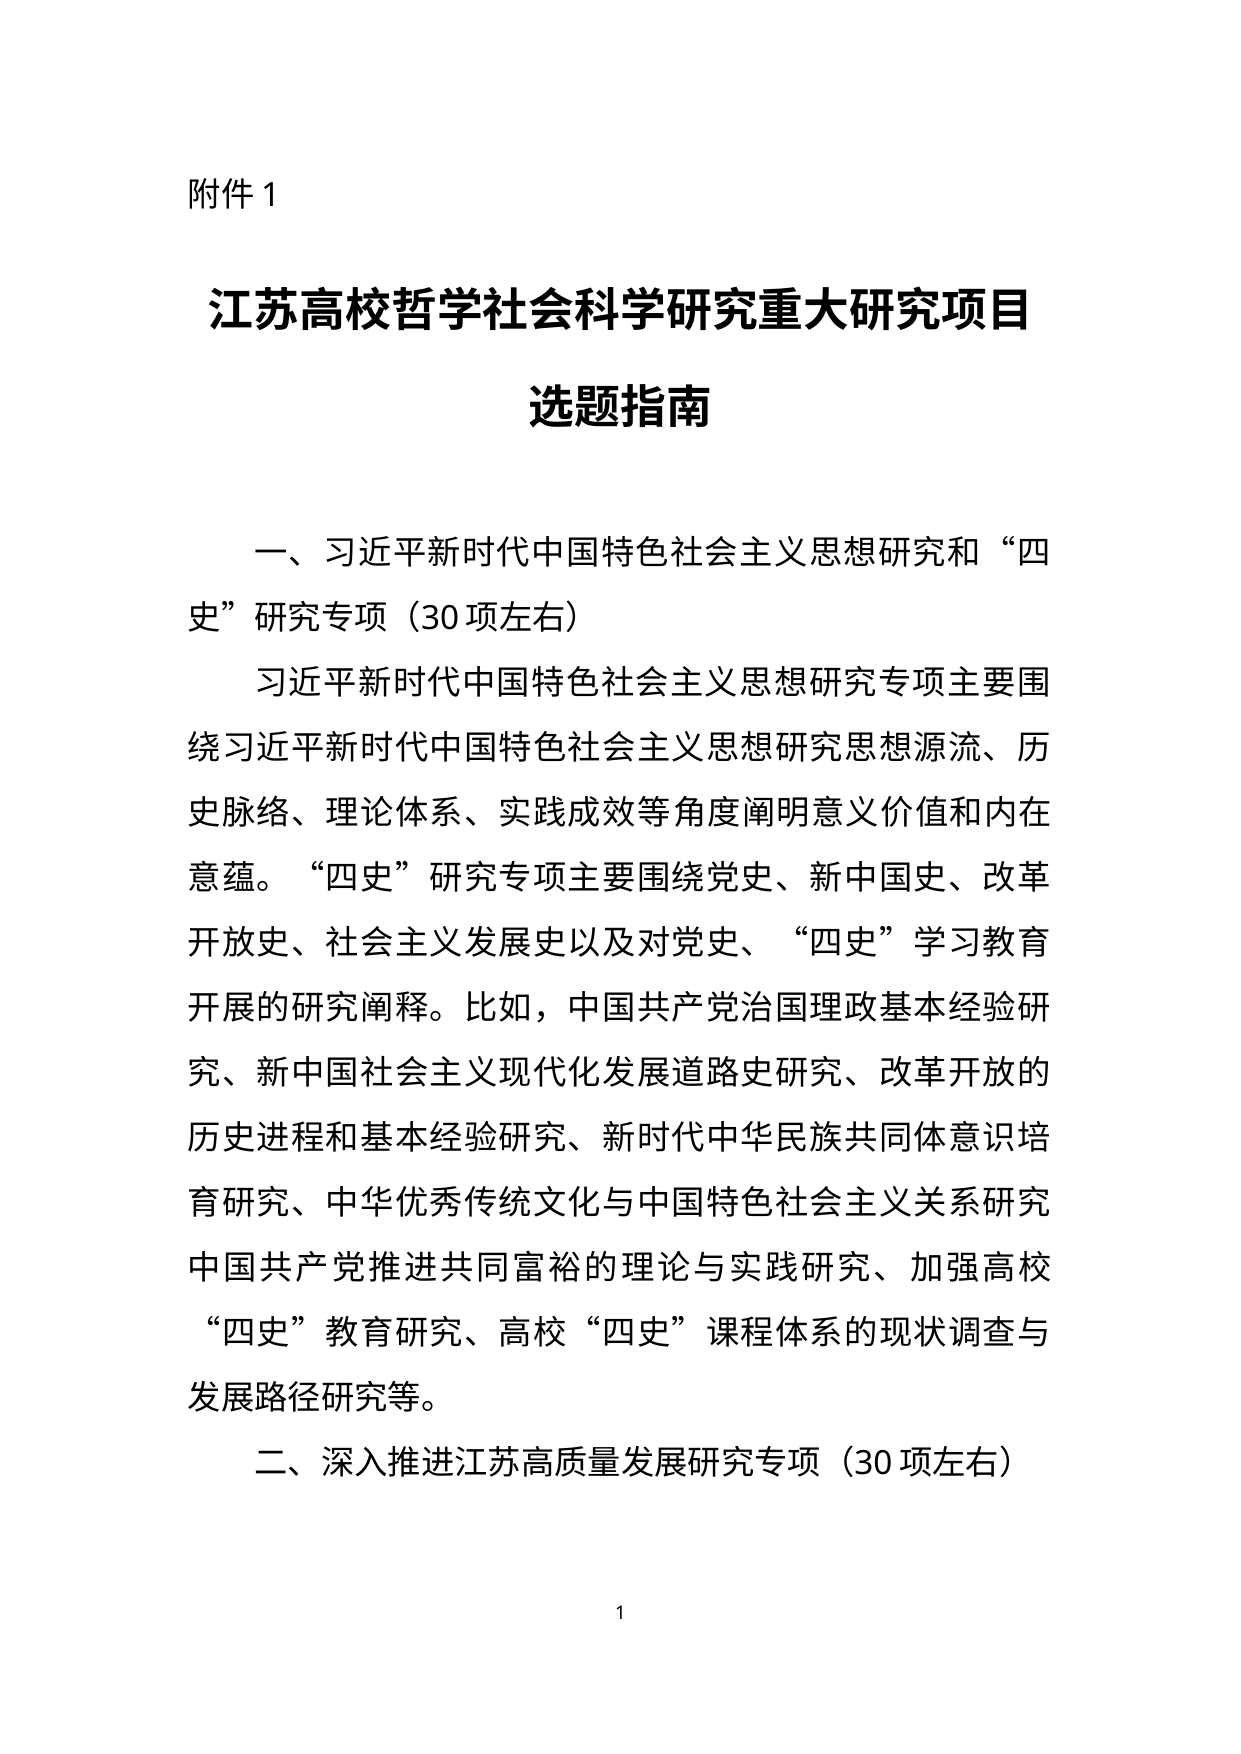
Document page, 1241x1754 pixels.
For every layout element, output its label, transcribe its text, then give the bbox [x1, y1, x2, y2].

text 习近平新时代中国特色社会主义思想研究专项主要围绕习近平新时代中国特色社会主义思想研究思想源流、历史脉络、理论体系、实践成效等角度阐明意义价值和内在意蕴。“四史”研究专项主要围绕党史、新中国史、改革开放史、社会主义发展史以及对党史、“四史”学习教育开展的研究阐释。比如，中国共产党治国理政基本经验研究、新中国社会主义现代化发展道路史研究、改革开放的历史进程和基本经验研究、新时代中华民族共同体意识培育研究、中华优秀传统文化与中国特色社会主义关系研究、中国共产党推进共同富裕的理论与实践研究、加强高校“四史”教育研究、高校“四史”课程体系的现状调查与发展路径研究等。 [187, 647, 1053, 1427]
text 附件1 [187, 160, 1053, 225]
text 江苏高校哲学社会科学研究重大研究项目选题指南 [187, 257, 1053, 452]
text 一、习近平新时代中国特色社会主义思想研究和“四史”研究专项（30项左右） [187, 517, 1053, 647]
text 二、深入推进江苏高质量发展研究专项（30项左右） [187, 1427, 1053, 1492]
